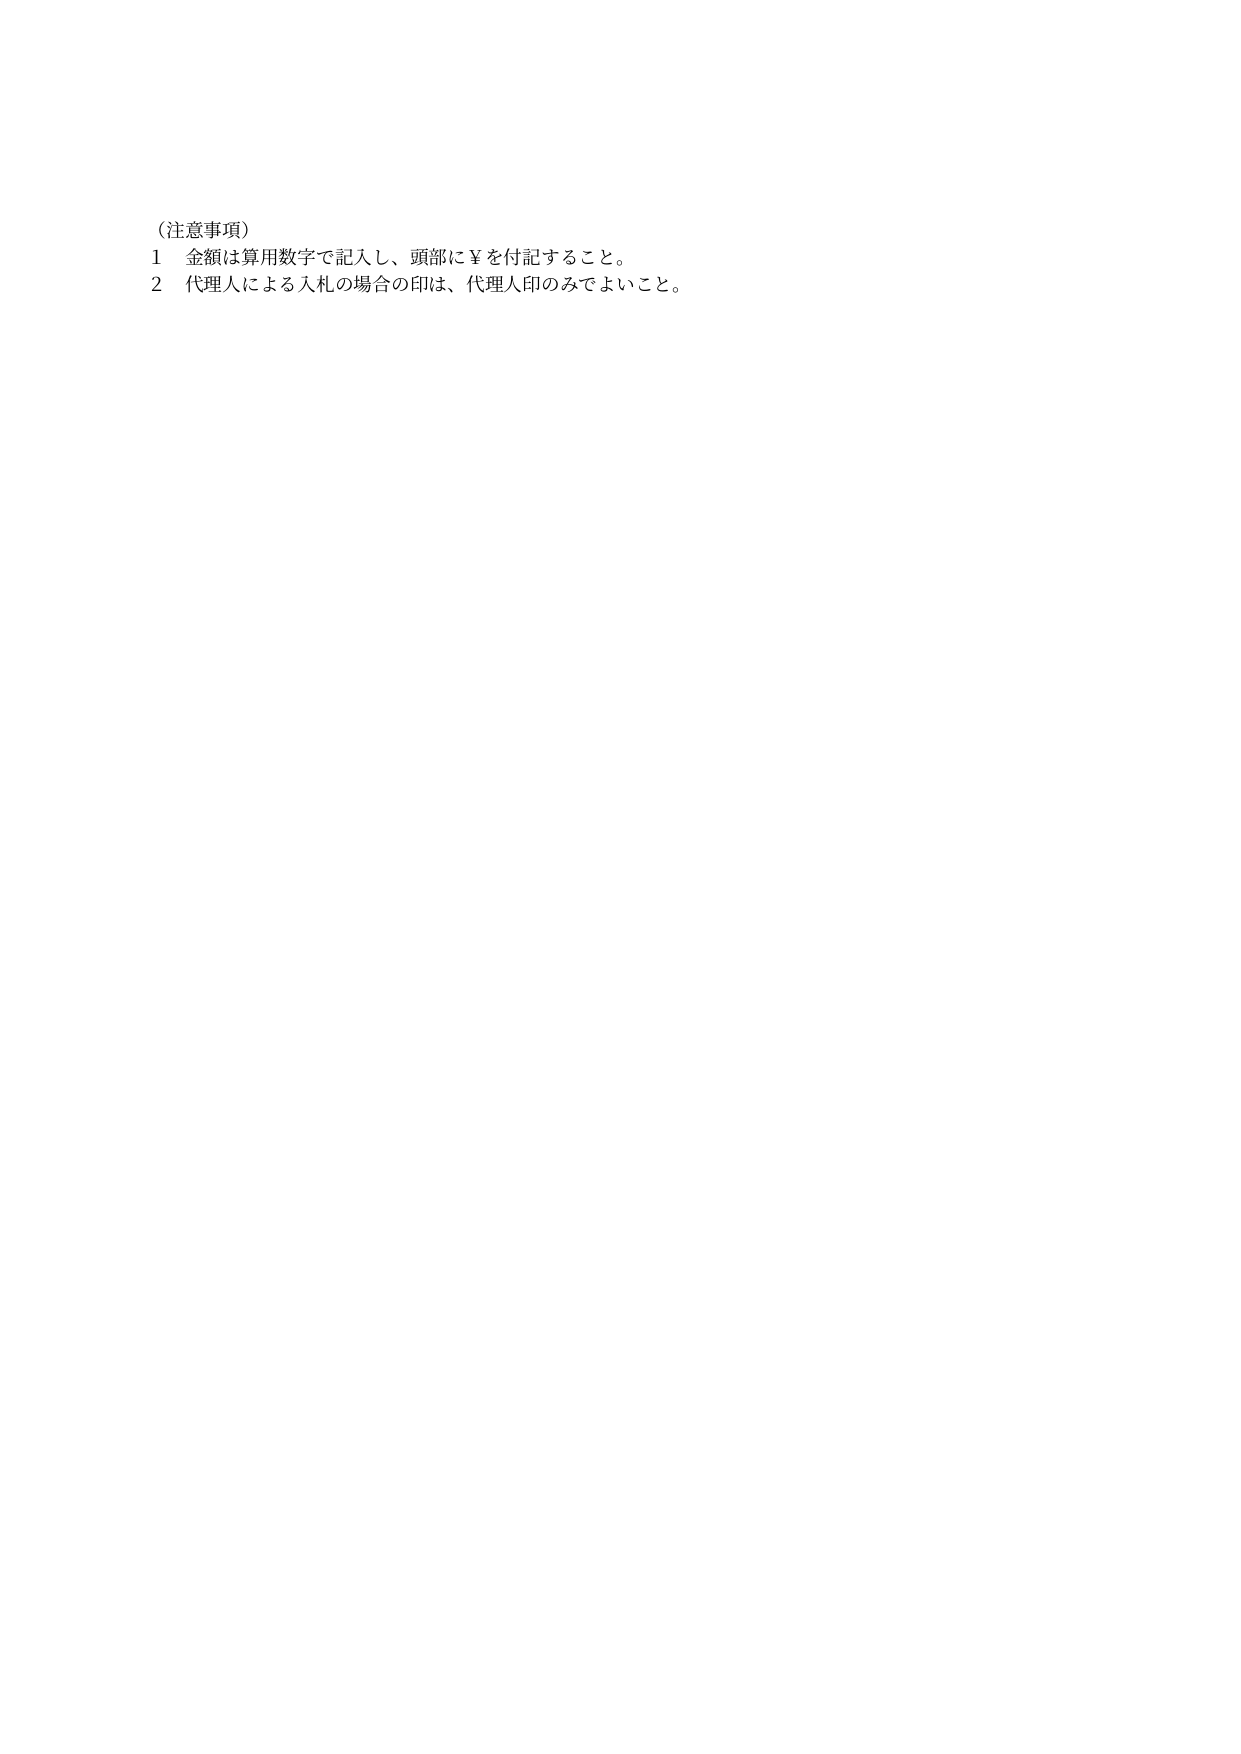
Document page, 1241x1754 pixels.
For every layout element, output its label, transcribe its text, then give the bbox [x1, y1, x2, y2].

text （注意事項） [147, 216, 1122, 243]
text ２ 代理人による入札の場合の印は、代理人印のみでよいこと。 [147, 269, 1122, 297]
text １ 金額は算用数字で記入し、頭部に￥を付記すること。 [147, 243, 1122, 269]
